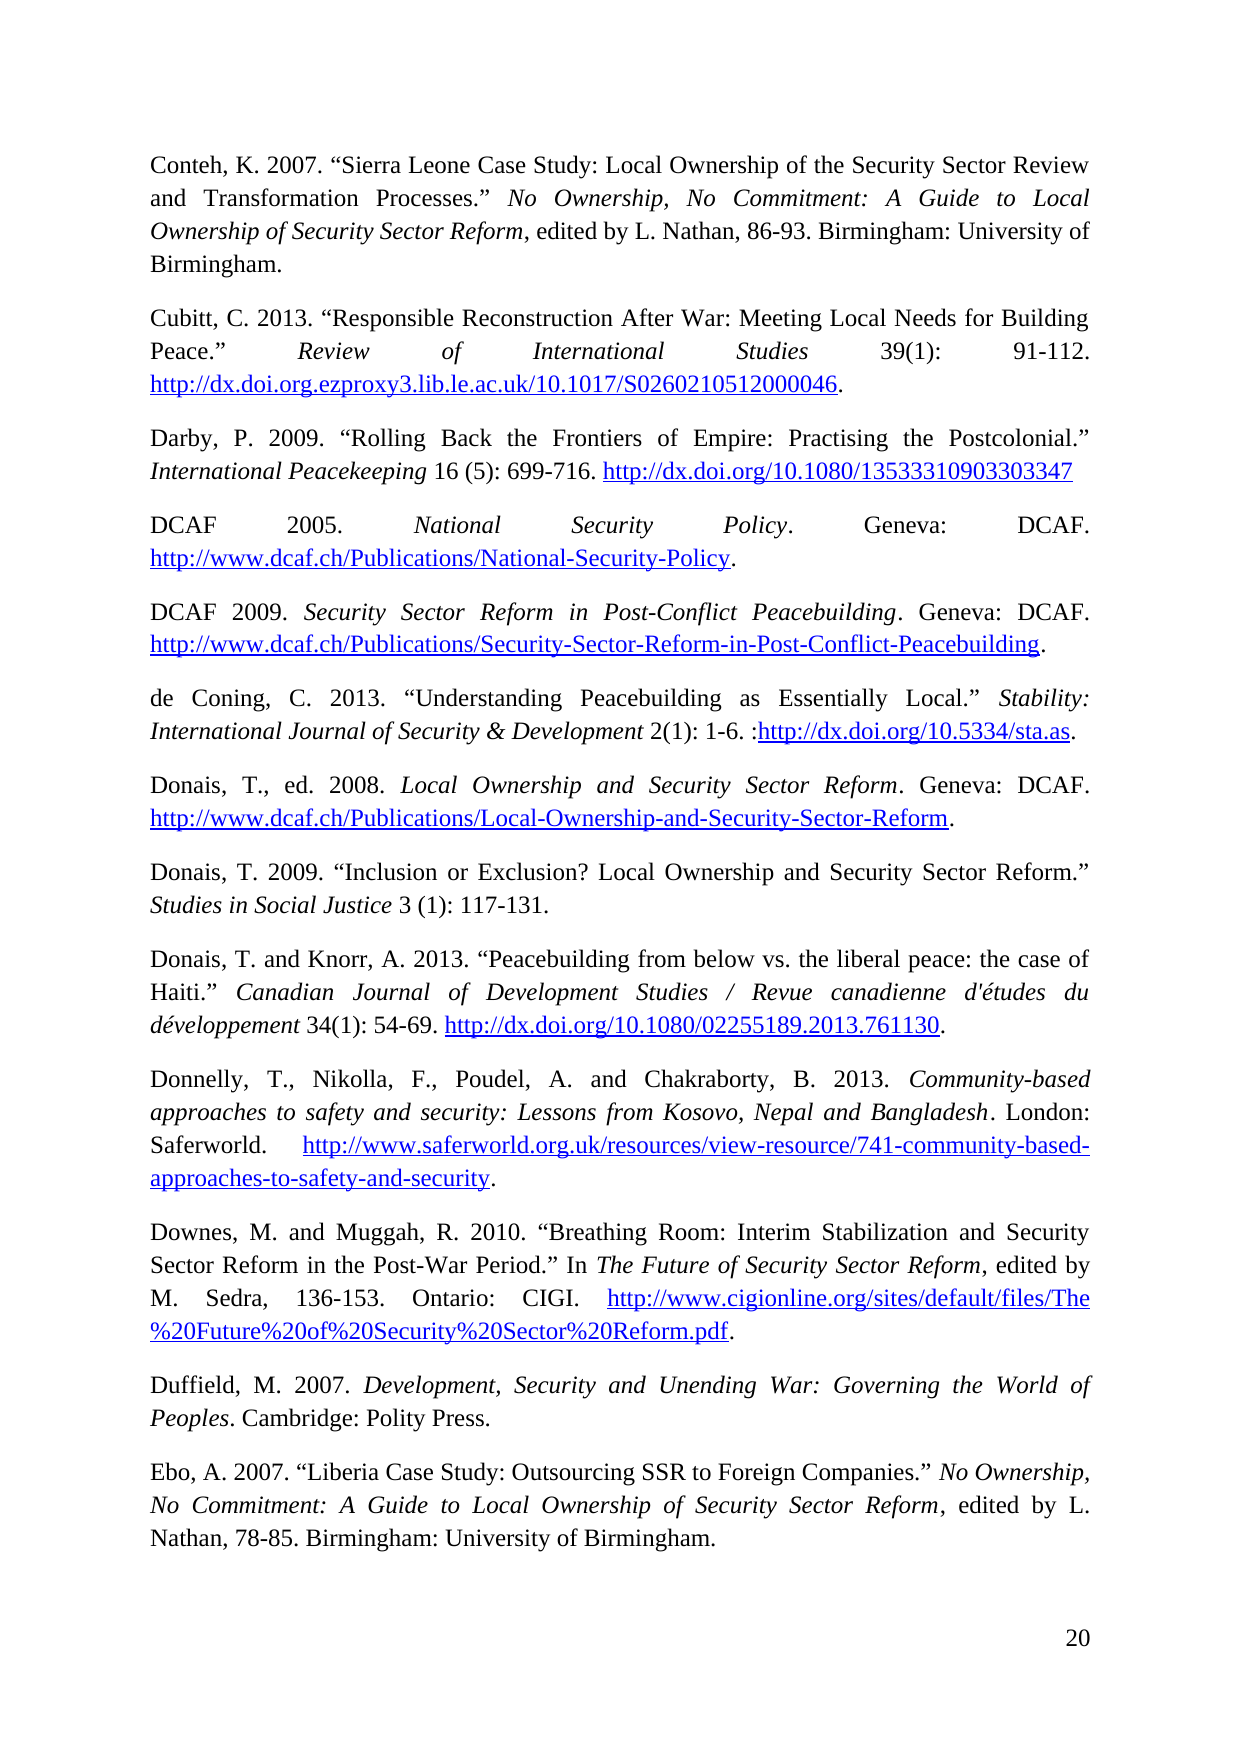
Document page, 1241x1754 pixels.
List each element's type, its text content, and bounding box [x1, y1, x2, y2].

text DCAF 2009. Security Sector Reform in Post-Conflict Peacebuilding. Geneva: DCAF. http://www.dcaf.ch/Publications/Security-Sector-Reform-in-Post-Conflict-Peacebuilding. [150, 597, 1090, 658]
text DCAF 2005. National Security Policy. Geneva: DCAF. http://www.dcaf.ch/Publications/National-Security-Policy. [150, 510, 1090, 571]
text Donais, T. 2009. “Inclusion or Exclusion? Local Ownership and Security Sector Reform.” Studies in Social Justice 3 (1): 117-131. [150, 857, 1090, 919]
text Duffield, M. 2007. Development, Security and Unending War: Governing the World of Peoples. Cambridge: Polity Press. [150, 1370, 1090, 1432]
text Donais, T. and Knorr, A. 2013. “Peacebuilding from below vs. the liberal peace: the case of Haiti.” Canadian Journal of Development Studies / Revue canadienne d'études du développement 34(1): 54-69. http://dx.doi.org/10.1080/02255189.2013.761130. [150, 944, 1090, 1039]
text Donais, T., ed. 2008. Local Ownership and Security Sector Reform. Geneva: DCAF. http://www.dcaf.ch/Publications/Local-Ownership-and-Security-Sector-Reform. [150, 770, 1090, 832]
text Ebo, A. 2007. “Liberia Case Study: Outsourcing SSR to Foreign Companies.” No Ownership, No Commitment: A Guide to Local Ownership of Security Sector Reform, edited by L. Nathan, 78-85. Birmingham: University of Birmingham. [150, 1457, 1090, 1551]
text Downes, M. and Muggah, R. 2010. “Breathing Room: Interim Stabilization and Security Sector Reform in the Post-War Period.” In The Future of Security Sector Reform, edited by M. Sedra, 136-153. Ontario: CIGI. http://www.cigionline.org/sites/default/files/The%20Future%20of%20Security%20Sector%20Reform.pdf. [150, 1217, 1090, 1345]
text de Coning, C. 2013. “Understanding Peacebuilding as Essentially Local.” Stability: International Journal of Security & Development 2(1): 1-6. :http://dx.doi.org/10.5334/sta.as. [150, 683, 1090, 745]
text Darby, P. 2009. “Rolling Back the Frontiers of Empire: Practising the Postcolonial.” International Peacekeeping 16 (5): 699-716. http://dx.doi.org/10.1080/13533310903303347 [150, 423, 1090, 484]
text Conteh, K. 2007. “Sierra Leone Case Study: Local Ownership of the Security Sector Review and Transformation Processes.” No Ownership, No Commitment: A Guide to Local Ownership of Security Sector Reform, edited by L. Nathan, 86-93. Birmingham: University of Birmingham. [150, 150, 1090, 278]
text Donnelly, T., Nikolla, F., Poudel, A. and Chakraborty, B. 2013. Community-based approaches to safety and security: Lessons from Kosovo, Nepal and Bangladesh. London: Saferworld. http://www.saferworld.org.uk/resources/view-resource/741-community-based-approaches-to-safety-and-security. [150, 1064, 1090, 1192]
text Cubitt, C. 2013. “Responsible Reconstruction After War: Meeting Local Needs for Building Peace.” Review of International Studies 39(1): 91-112. http://dx.doi.org.ezproxy3.lib.le.ac.uk/10.1017/S0260210512000046. [150, 303, 1090, 398]
